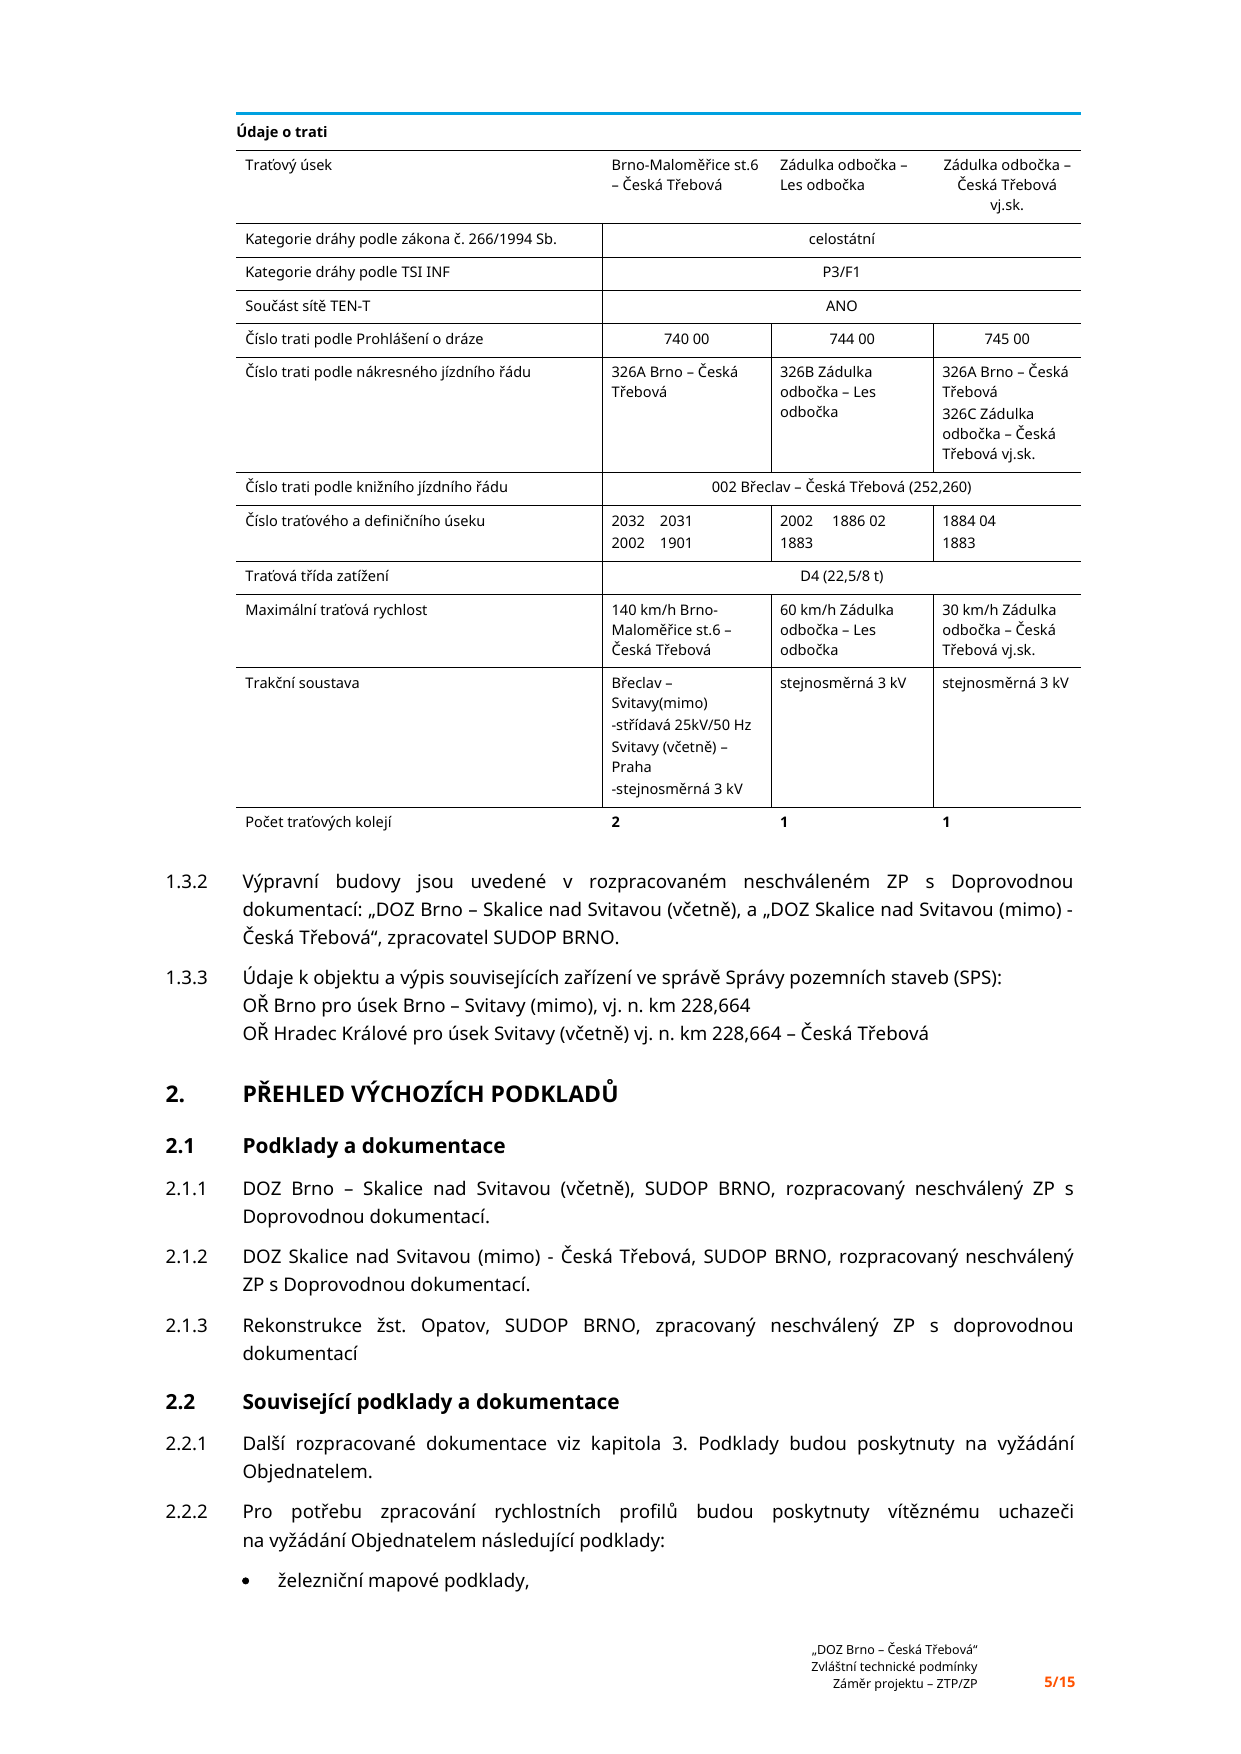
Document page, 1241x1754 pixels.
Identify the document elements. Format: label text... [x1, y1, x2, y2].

table_cell 1884 04 1883 [934, 506, 1081, 561]
table_cell stejnosměrná 3 kV [934, 668, 1081, 806]
table_cell Maximální traťová rychlost [236, 595, 602, 667]
table_header Zádulka odbočka – Česká Třebová vj.sk. [933, 151, 1081, 223]
table_header Zádulka odbočka – Les odbočka [771, 151, 933, 223]
table_cell celostátní [603, 224, 1081, 256]
table_cell 326A Brno – Česká Třebová 326C Zádulka odbočka – Česká Třebová vj.sk. [934, 358, 1081, 472]
text Podklady a dokumentace [165, 1131, 1075, 1160]
table_cell Kategorie dráhy podle TSI INF [236, 258, 602, 290]
table_cell 30 km/h Zádulka odbočka – Česká Třebová vj.sk. [934, 595, 1081, 667]
table_cell 60 km/h Zádulka odbočka – Les odbočka [772, 595, 933, 667]
table_cell Traťová třída zatížení [236, 562, 602, 594]
text Další rozpracované dokumentace viz kapitola 3. Podklady budou poskytnuty na vyžádání Objednatelem. [165, 1430, 1075, 1484]
list OŘ Brno pro úsek Brno – Svitavy (mimo), vj. n. km 228,664 [242, 992, 1075, 1018]
table_cell 2032 2031 2002 1901 [603, 506, 771, 561]
table_cell Počet traťových kolejí [236, 808, 602, 840]
table_cell Číslo trati podle Prohlášení o dráze [236, 324, 602, 357]
table_cell 2 [603, 808, 771, 840]
text Výpravní budovy jsou uvedené v rozpracovaném neschváleném ZP s Doprovodnou dokumentací: „DOZ Brno – Skalice nad Svitavou (včetně), a „DOZ Skalice nad Svitavou (mimo) - Česká Třebová“, zpracovatel SUDOP BRNO. [165, 868, 1075, 949]
table_cell 1 [933, 808, 1081, 840]
table_header Traťový úsek [236, 151, 602, 223]
text Údaje k objektu a výpis souvisejících zařízení ve správě Správy pozemních staveb (SPS): [165, 964, 1075, 990]
table_cell 002 Břeclav – Česká Třebová (252,260) [603, 473, 1081, 505]
table_cell P3/F1 [603, 258, 1081, 290]
table_cell 744 00 [772, 324, 933, 357]
text PŘEHLED VÝCHOZÍCH PODKLADŮ [165, 1078, 1075, 1109]
text DOZ Brno – Skalice nad Svitavou (včetně), SUDOP BRNO, rozpracovaný neschválený ZP s Doprovodnou dokumentací. [165, 1175, 1075, 1228]
table_cell Trakční soustava [236, 668, 602, 806]
table_cell stejnosměrná 3 kV [772, 668, 933, 806]
table_cell 2002 1886 02 1883 [772, 506, 933, 561]
table_cell Číslo traťového a definičního úseku [236, 506, 602, 561]
table_cell 745 00 [934, 324, 1081, 357]
table_cell ANO [603, 291, 1081, 323]
text Údaje o trati [236, 115, 1081, 141]
table_cell Číslo trati podle knižního jízdního řádu [236, 473, 602, 505]
table_cell Kategorie dráhy podle zákona č. 266/1994 Sb. [236, 224, 602, 256]
text DOZ Skalice nad Svitavou (mimo) - Česká Třebová, SUDOP BRNO, rozpracovaný neschválený ZP s Doprovodnou dokumentací. [165, 1243, 1075, 1297]
text železniční mapové podklady, [242, 1567, 1075, 1593]
table_header Brno-Maloměřice st.6 – Česká Třebová [603, 151, 771, 223]
table_cell 740 00 [603, 324, 771, 357]
text Pro potřebu zpracování rychlostních profilů budou poskytnuty vítěznému uchazeči na vyžádání Objednatelem následující podklady: [165, 1499, 1075, 1552]
table_cell Součást sítě TEN-T [236, 291, 602, 323]
table_cell 1 [771, 808, 933, 840]
text Související podklady a dokumentace [165, 1387, 1075, 1415]
text Rekonstrukce žst. Opatov, SUDOP BRNO, zpracovaný neschválený ZP s doprovodnou dokumentací [165, 1312, 1075, 1366]
table_cell Číslo trati podle nákresného jízdního řádu [236, 358, 602, 472]
table_cell 140 km/h Brno-Maloměřice st.6 – Česká Třebová [603, 595, 771, 667]
table_cell D4 (22,5/8 t) [603, 562, 1081, 594]
list OŘ Hradec Králové pro úsek Svitavy (včetně) vj. n. km 228,664 – Česká Třebová [242, 1021, 1075, 1046]
table_cell 326B Zádulka odbočka – Les odbočka [772, 358, 933, 472]
table_cell 326A Brno – Česká Třebová [603, 358, 771, 472]
table_cell Břeclav – Svitavy(mimo) -střídavá 25kV/50 Hz Svitavy (včetně) – Praha -stejnosměrná 3 kV [603, 668, 771, 806]
